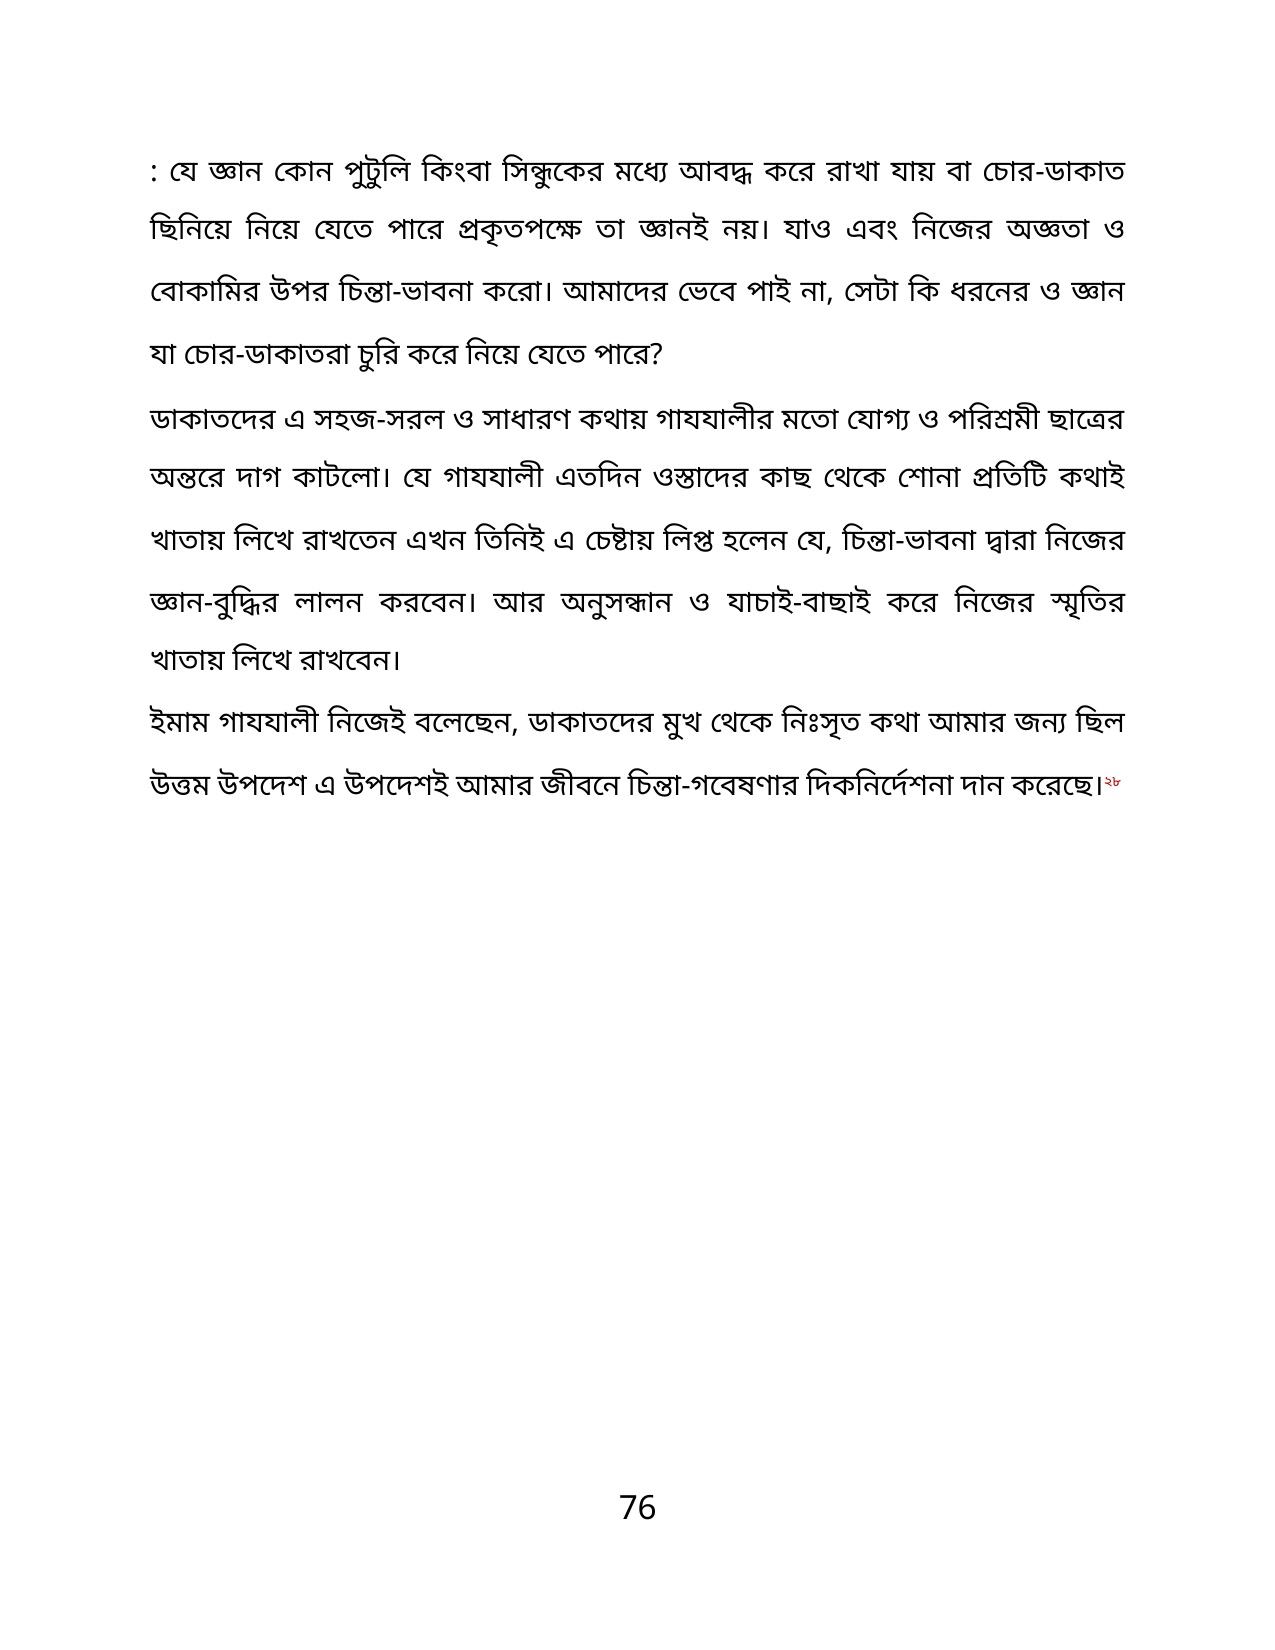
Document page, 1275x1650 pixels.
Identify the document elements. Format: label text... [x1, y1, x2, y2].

text ইমাম গাযযালী নিজেই বলেছেন, ডাকাতদের মুখ থেকে নিঃসৃত কথা আমার জন্য ছিল উত্তম উপদেশ এ উপদেশই আমার জীবনে চিন্তা-গবেষণার দিকনির্দেশনা দান করেছে।২৮ [150, 702, 1125, 808]
text ডাকাতদের এ সহজ-সরল ও সাধারণ কথায় গাযযালীর মতো যোগ্য ও পরিশ্রমী ছাত্রের অন্তরে দাগ কাটলো। যে গাযযালী এতদিন ওস্তাদের কাছ থেকে শোনা প্রতিটি কথাই খাতায় লিখে রাখতেন এখন তিনিই এ চেষ্টায় লিপ্ত হলেন যে, চিন্তা-ভাবনা দ্বারা নিজের জ্ঞান-বুদ্ধির লালন করবেন। আর অনুসন্ধান ও যাচাই-বাছাই করে নিজের স্মৃতির খাতায় লিখে রাখবেন। [150, 398, 1125, 682]
text : যে জ্ঞান কোন পুটুলি কিংবা সিন্ধুকের মধ্যে আবদ্ধ করে রাখা যায় বা চোর-ডাকাত ছিনিয়ে নিয়ে যেতে পারে প্রকৃতপক্ষে তা জ্ঞানই নয়। যাও এবং নিজের অজ্ঞতা ও বোকামির উপর চিন্তা-ভাবনা করো। আমাদের ভেবে পাই না, সেটা কি ধরনের ও জ্ঞান যা চোর-ডাকাতরা চুরি করে নিয়ে যেতে পারে? [150, 150, 1125, 377]
